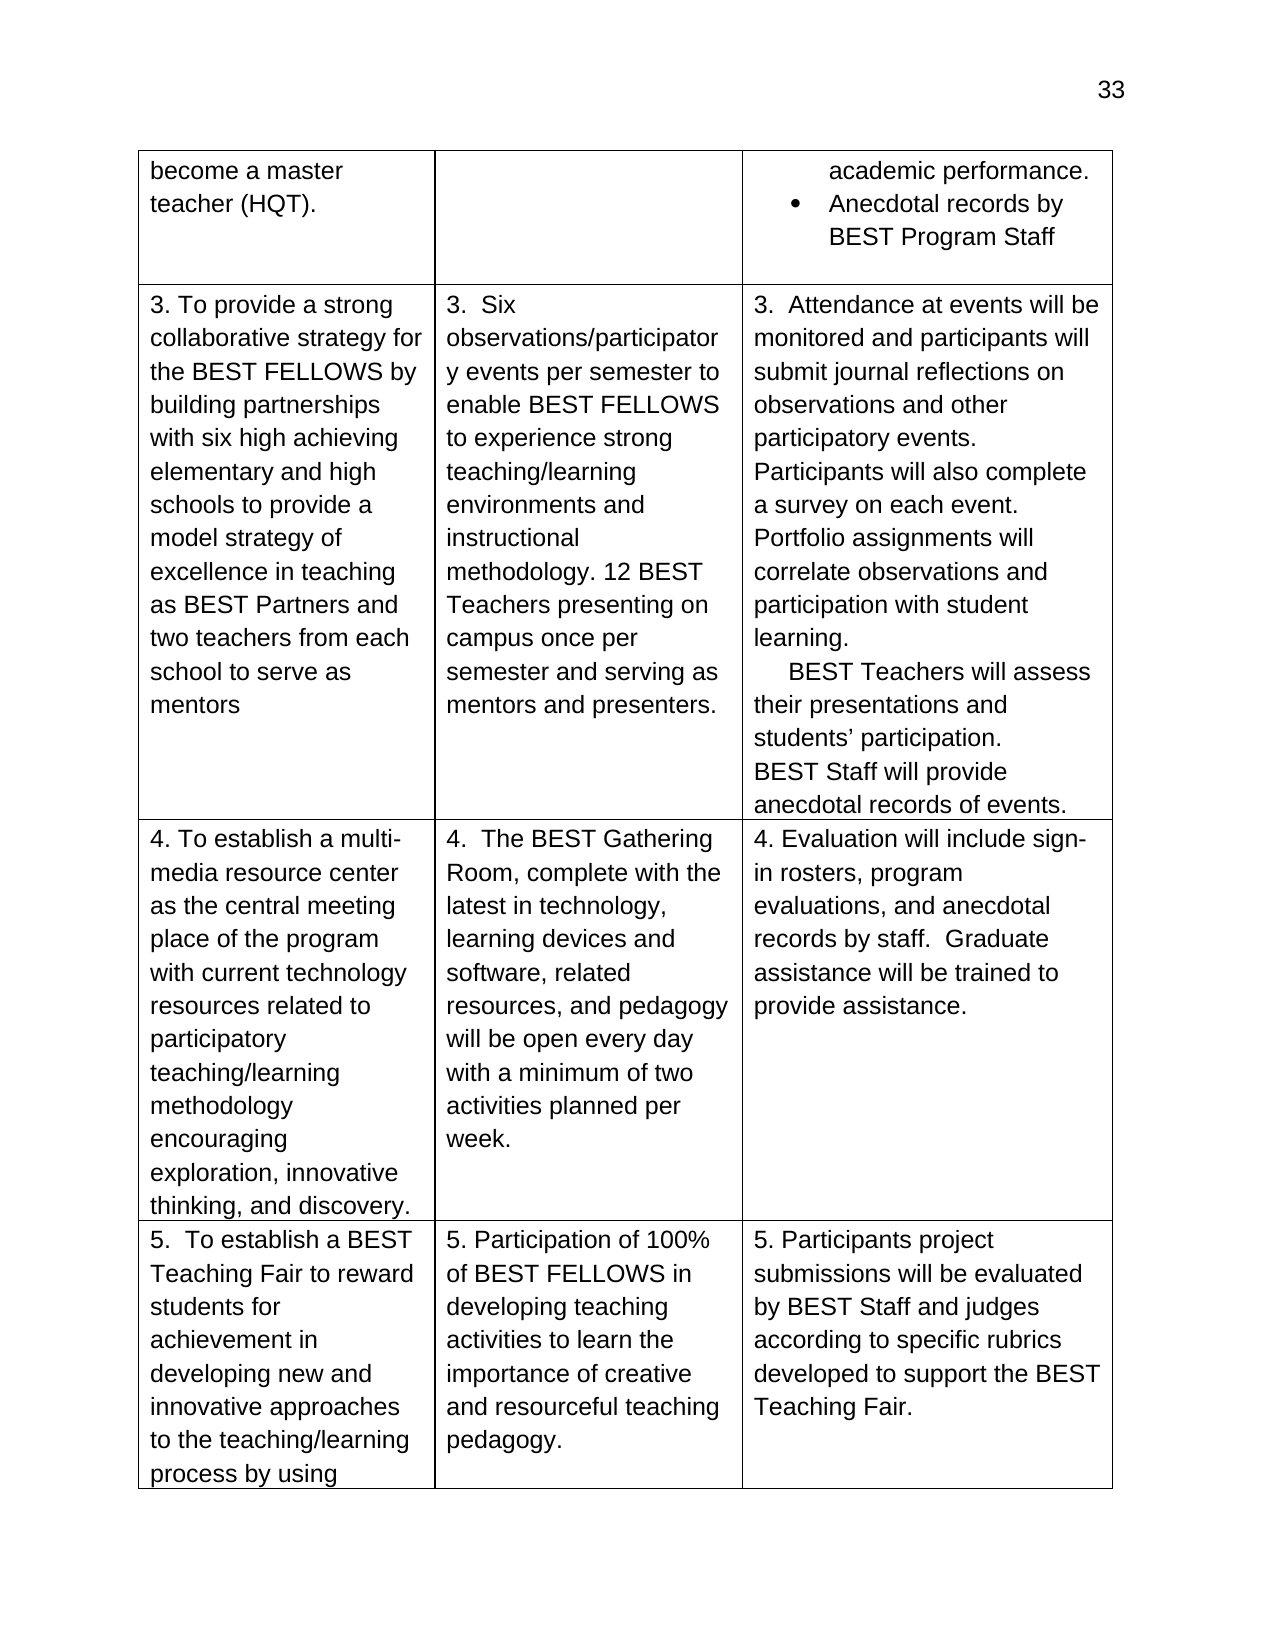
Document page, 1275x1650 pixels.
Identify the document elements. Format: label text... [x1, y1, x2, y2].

table_cell 3. Attendance at events will be monitored and participants will submit journal reflections on observations and other participatory events. Participants will also complete a survey on each event. Portfolio assignments will correlate observations and participation with student learning. BEST Teachers will assess their presentations and students’ participation. BEST Staff will provide anecdotal records of events. [743, 285, 1112, 819]
table_cell 4. The BEST Gathering Room, complete with the latest in technology, learning devices and software, related resources, and pedagogy will be open every day with a minimum of two activities planned per week. [436, 820, 742, 1220]
table_cell 3. Six observations/participatory events per semester to enable BEST FELLOWS to experience strong teaching/learning environments and instructional methodology. 12 BEST Teachers presenting on campus once per semester and serving as mentors and presenters. [436, 285, 742, 819]
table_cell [139, 1221, 434, 1487]
table_cell 3. To provide a strong collaborative strategy for the BEST FELLOWS by building partnerships with six high achieving elementary and high schools to provide a model strategy of excellence in teaching as BEST Partners and two teachers from each school to serve as mentors [139, 285, 434, 819]
table_cell 4. To establish a multi-media resource center as the central meeting place of the program with current technology resources related to participatory teaching/learning methodology encouraging exploration, innovative thinking, and discovery. [139, 820, 434, 1220]
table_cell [743, 1221, 1112, 1487]
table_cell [436, 1221, 742, 1487]
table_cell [139, 151, 434, 284]
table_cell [743, 151, 1112, 284]
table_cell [436, 151, 742, 284]
table_cell 4. Evaluation will include sign-in rosters, program evaluations, and anecdotal records by staff. Graduate assistance will be trained to provide assistance. [743, 820, 1112, 1220]
